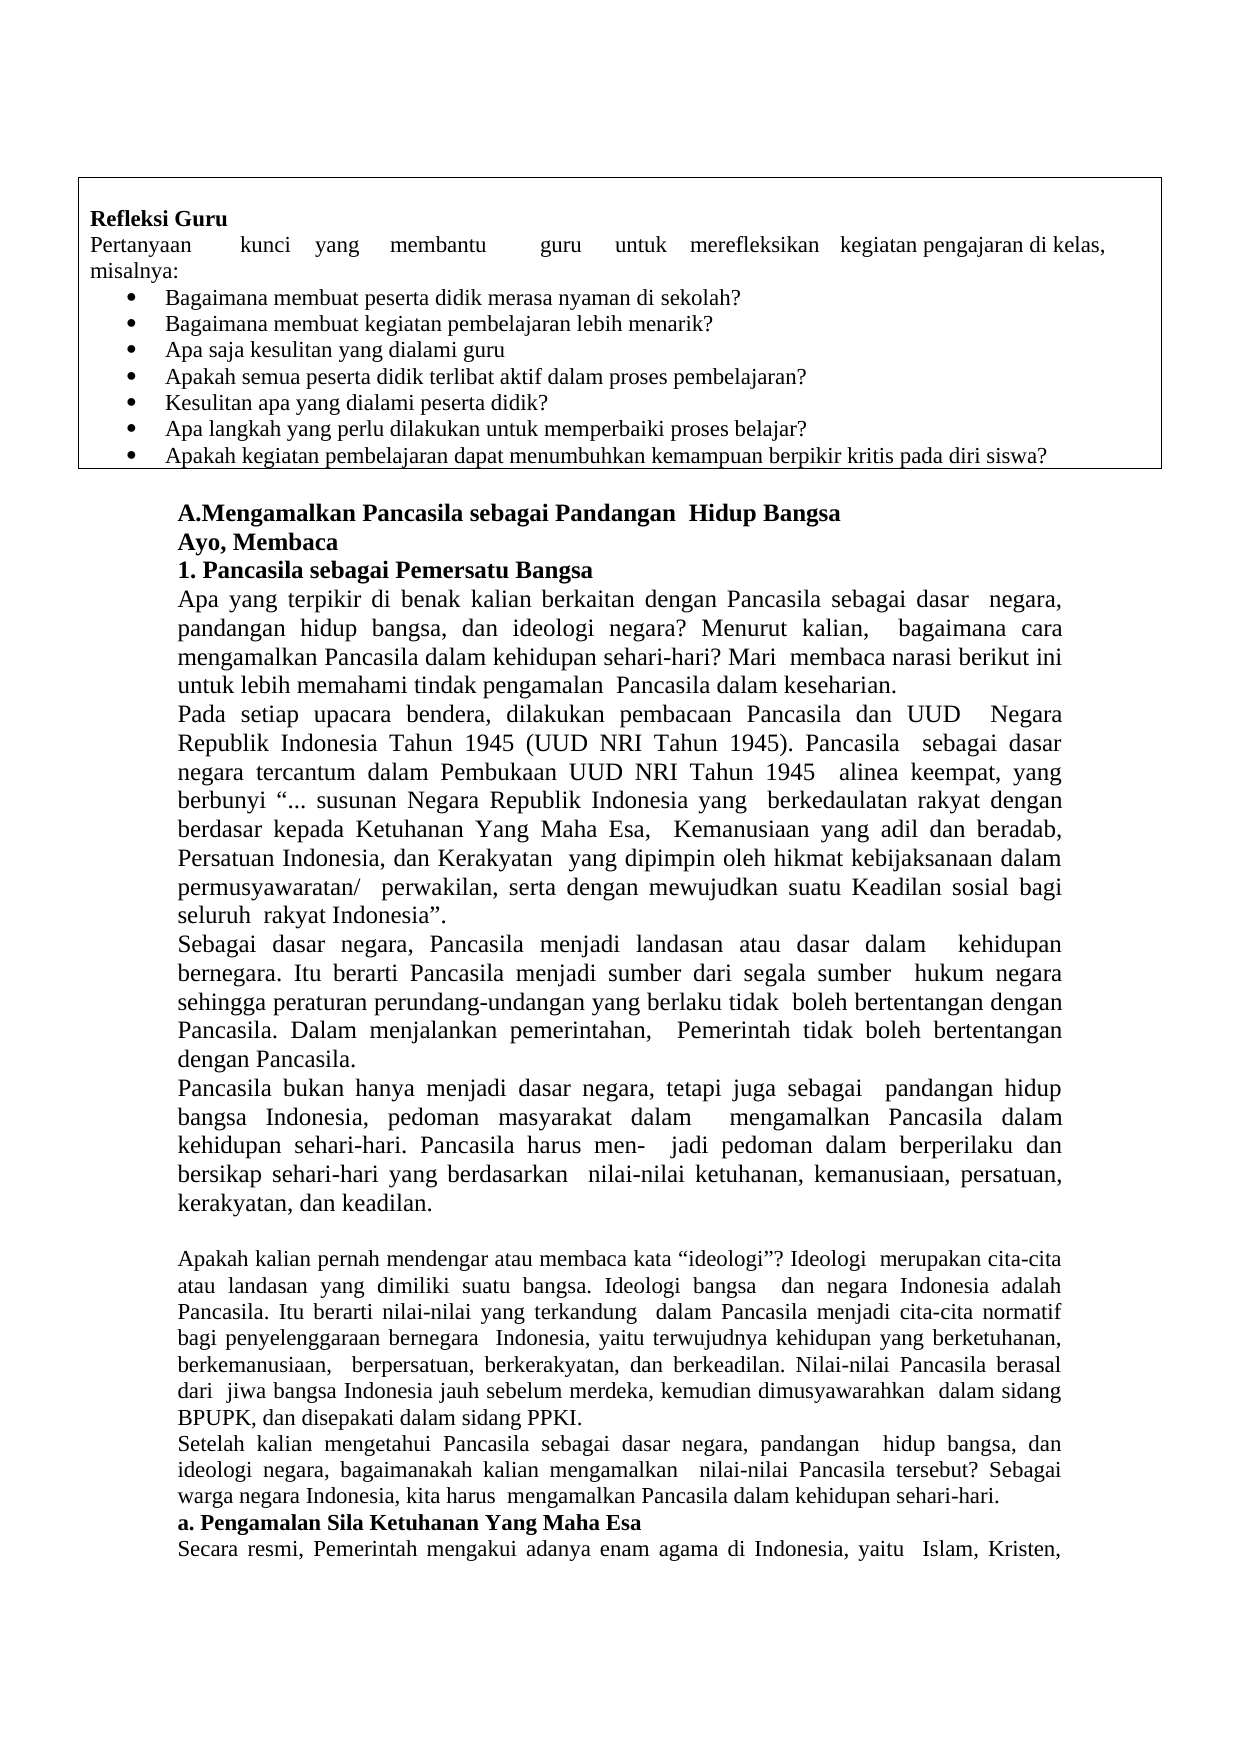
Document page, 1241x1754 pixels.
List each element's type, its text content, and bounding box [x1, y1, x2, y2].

text 1. Pancasila sebagai Pemersatu Bangsa [177, 555, 1063, 584]
text a. Pengamalan Sila Ketuhanan Yang Maha Esa [177, 1509, 1063, 1535]
text Ayo, Membaca [177, 527, 1063, 555]
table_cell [79, 178, 1161, 468]
text Setelah kalian mengetahui Pancasila sebagai dasar negara, pandangan hidup bangsa, dan ideologi negara, bagaimanakah kalian mengamalkan nilai-nilai Pancasila tersebut? Sebagai warga negara Indonesia, kita harus mengamalkan Pancasila dalam kehidupan sehari-hari. [177, 1430, 1063, 1509]
text A.Mengamalkan Pancasila sebagai Pandangan Hidup Bangsa [177, 498, 1063, 527]
text Sebagai dasar negara, Pancasila menjadi landasan atau dasar dalam kehidupan bernegara. Itu berarti Pancasila menjadi sumber dari segala sumber hukum negara sehingga peraturan perundang-undangan yang berlaku tidak boleh bertentangan dengan Pancasila. Dalam menjalankan pemerintahan, Pemerintah tidak boleh bertentangan dengan Pancasila. [177, 929, 1063, 1073]
text Pada setiap upacara bendera, dilakukan pembacaan Pancasila dan UUD Negara Republik Indonesia Tahun 1945 (UUD NRI Tahun 1945). Pancasila sebagai dasar negara tercantum dalam Pembukaan UUD NRI Tahun 1945 alinea keempat, yang berbunyi “... susunan Negara Republik Indonesia yang berkedaulatan rakyat dengan berdasar kepada Ketuhanan Yang Maha Esa, Kemanusiaan yang adil dan beradab, Persatuan Indonesia, dan Kerakyatan yang dipimpin oleh hikmat kebijaksanaan dalam permusyawaratan/ perwakilan, serta dengan mewujudkan suatu Keadilan sosial bagi seluruh rakyat Indonesia”. [177, 699, 1063, 929]
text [177, 1535, 1063, 1562]
text Apa yang terpikir di benak kalian berkaitan dengan Pancasila sebagai dasar negara, pandangan hidup bangsa, dan ideologi negara? Menurut kalian, bagaimana cara mengamalkan Pancasila dalam kehidupan sehari-hari? Mari membaca narasi berikut ini untuk lebih memahami tindak pengamalan Pancasila dalam keseharian. [177, 584, 1063, 699]
text Pancasila bukan hanya menjadi dasar negara, tetapi juga sebagai pandangan hidup bangsa Indonesia, pedoman masyarakat dalam mengamalkan Pancasila dalam kehidupan sehari-hari. Pancasila harus men- jadi pedoman dalam berperilaku dan bersikap sehari-hari yang berdasarkan nilai-nilai ketuhanan, kemanusiaan, persatuan, kerakyatan, dan keadilan. [177, 1073, 1063, 1217]
text Apakah kalian pernah mendengar atau membaca kata “ideologi”? Ideologi merupakan cita-cita atau landasan yang dimiliki suatu bangsa. Ideologi bangsa dan negara Indonesia adalah Pancasila. Itu berarti nilai-nilai yang terkandung dalam Pancasila menjadi cita-cita normatif bagi penyelenggaraan bernegara Indonesia, yaitu terwujudnya kehidupan yang berketuhanan, berkemanusiaan, berpersatuan, berkerakyatan, dan berkeadilan. Nilai-nilai Pancasila berasal dari jiwa bangsa Indonesia jauh sebelum merdeka, kemudian dimusyawarahkan dalam sidang BPUPK, dan disepakati dalam sidang PPKI. [177, 1245, 1063, 1430]
